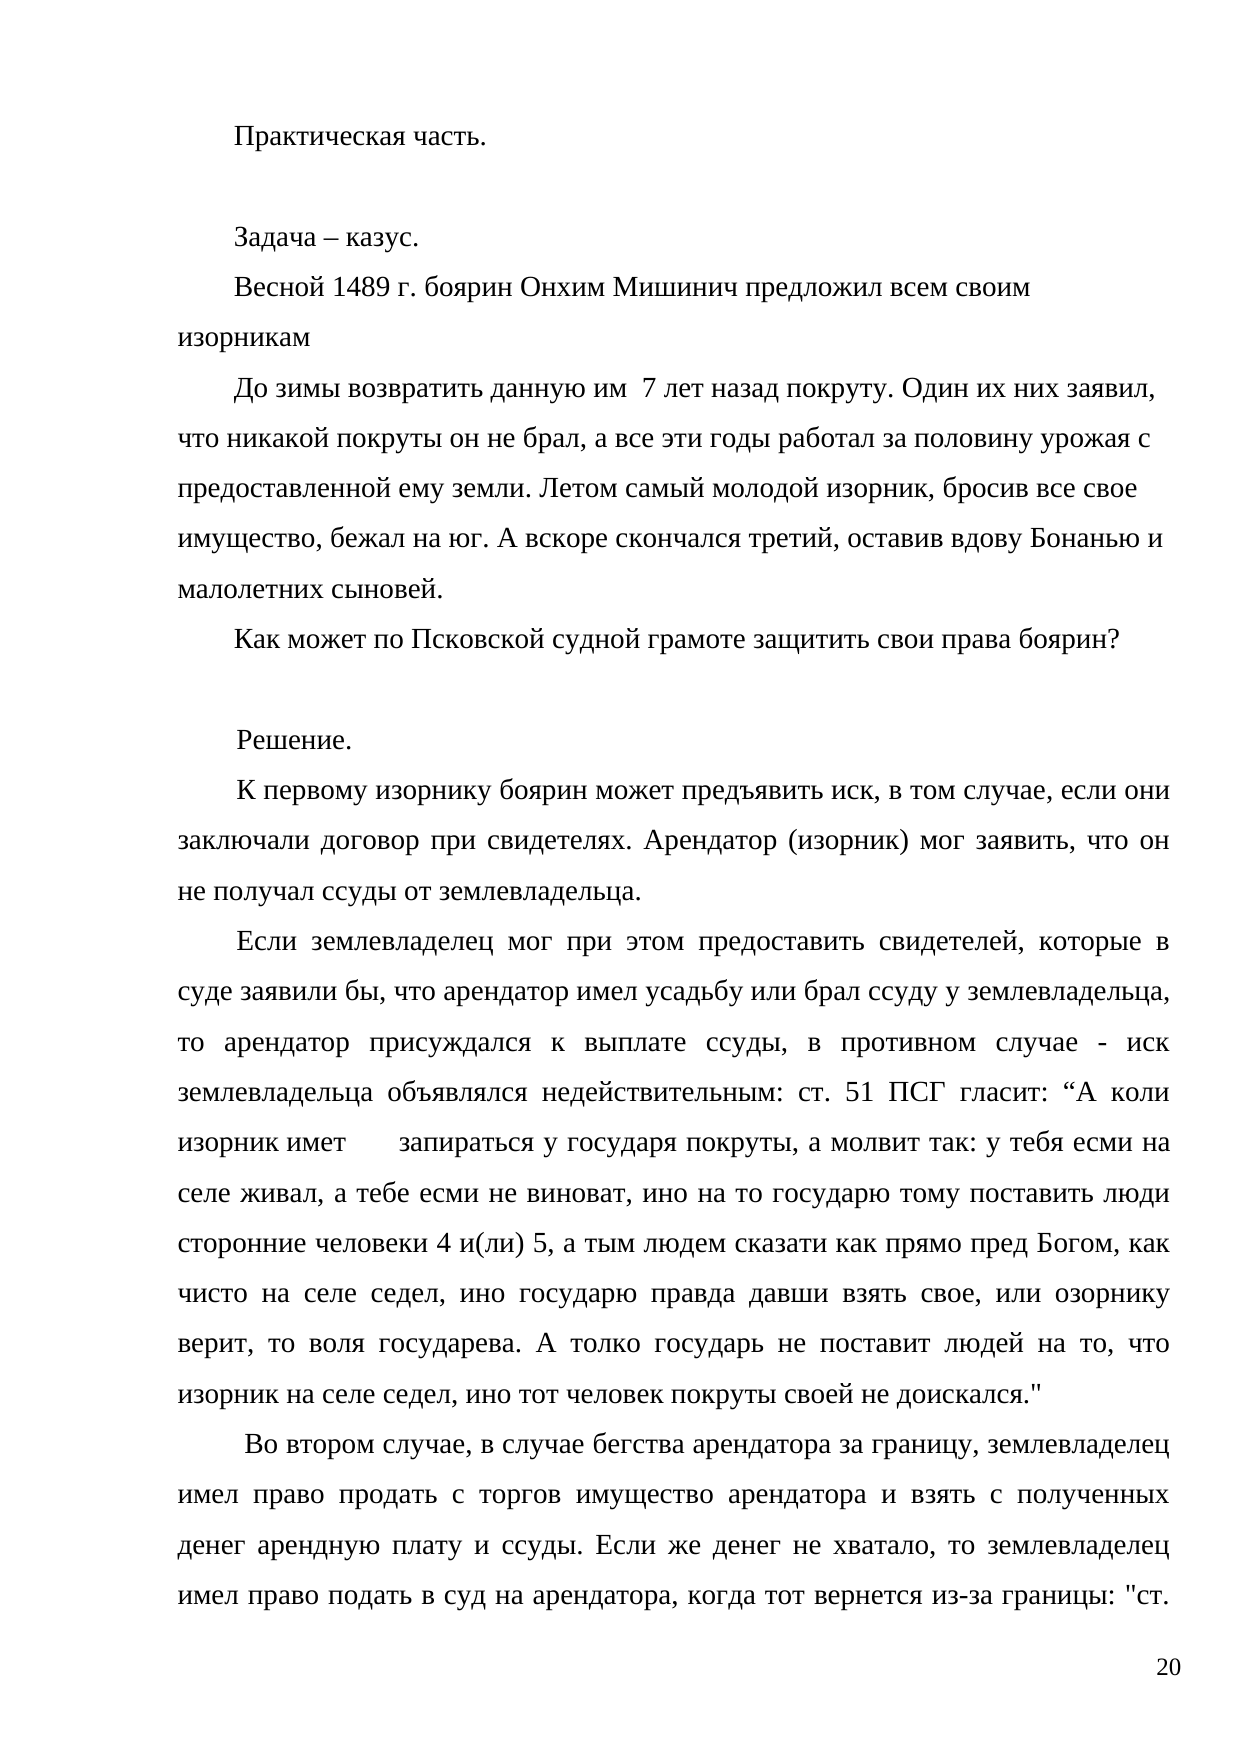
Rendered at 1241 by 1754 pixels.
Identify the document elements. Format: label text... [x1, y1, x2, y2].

text Решение. [177, 722, 1171, 755]
text Задача – казус. [177, 219, 1171, 252]
text К первому изорнику боярин может предъявить иск, в том случае, если они заключали договор при свидетелях. Арендатор (изорник) мог заявить, что он не получал ссуды от землевладельца. [177, 772, 1171, 906]
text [177, 1426, 1171, 1611]
text Если землевладелец мог при этом предоставить свидетелей, которые в суде заявили бы, что арендатор имел усадьбу или брал ссуду у землевладельца, то арендатор присуждался к выплате ссуды, в противном случае - иск землевладельца объявлялся недействительным: ст. 51 ПСГ гласит: “А коли изорник имет запираться у государя покруты, а молвит так: у тебя есми на селе живал, а тебе есми не виноват, ино на то государю тому поставить люди сторонние человеки 4 и(ли) 5, а тым людем сказати как прямо пред Богом, как чисто на селе седел, ино государю правда давши взять свое, или озорнику верит, то воля государева. А толко государь не поставит людей на то, что изорник на селе седел, ино тот человек покруты своей не доискался." [177, 923, 1171, 1409]
text Практическая часть. [177, 118, 1171, 152]
text Как может по Псковской судной грамоте защитить свои права боярин? [177, 621, 1171, 655]
text Весной 1489 г. боярин Онхим Мишинич предложил всем своим изорникам [177, 269, 1171, 353]
text До зимы возвратить данную им 7 лет назад покруту. Один их них заявил, что никакой покруты он не брал, а все эти годы работал за половину урожая с предоставленной ему земли. Летом самый молодой изорник, бросив все свое имущество, бежал на юг. А вскоре скончался третий, оставив вдову Бонанью и малолетних сыновей. [177, 370, 1171, 604]
